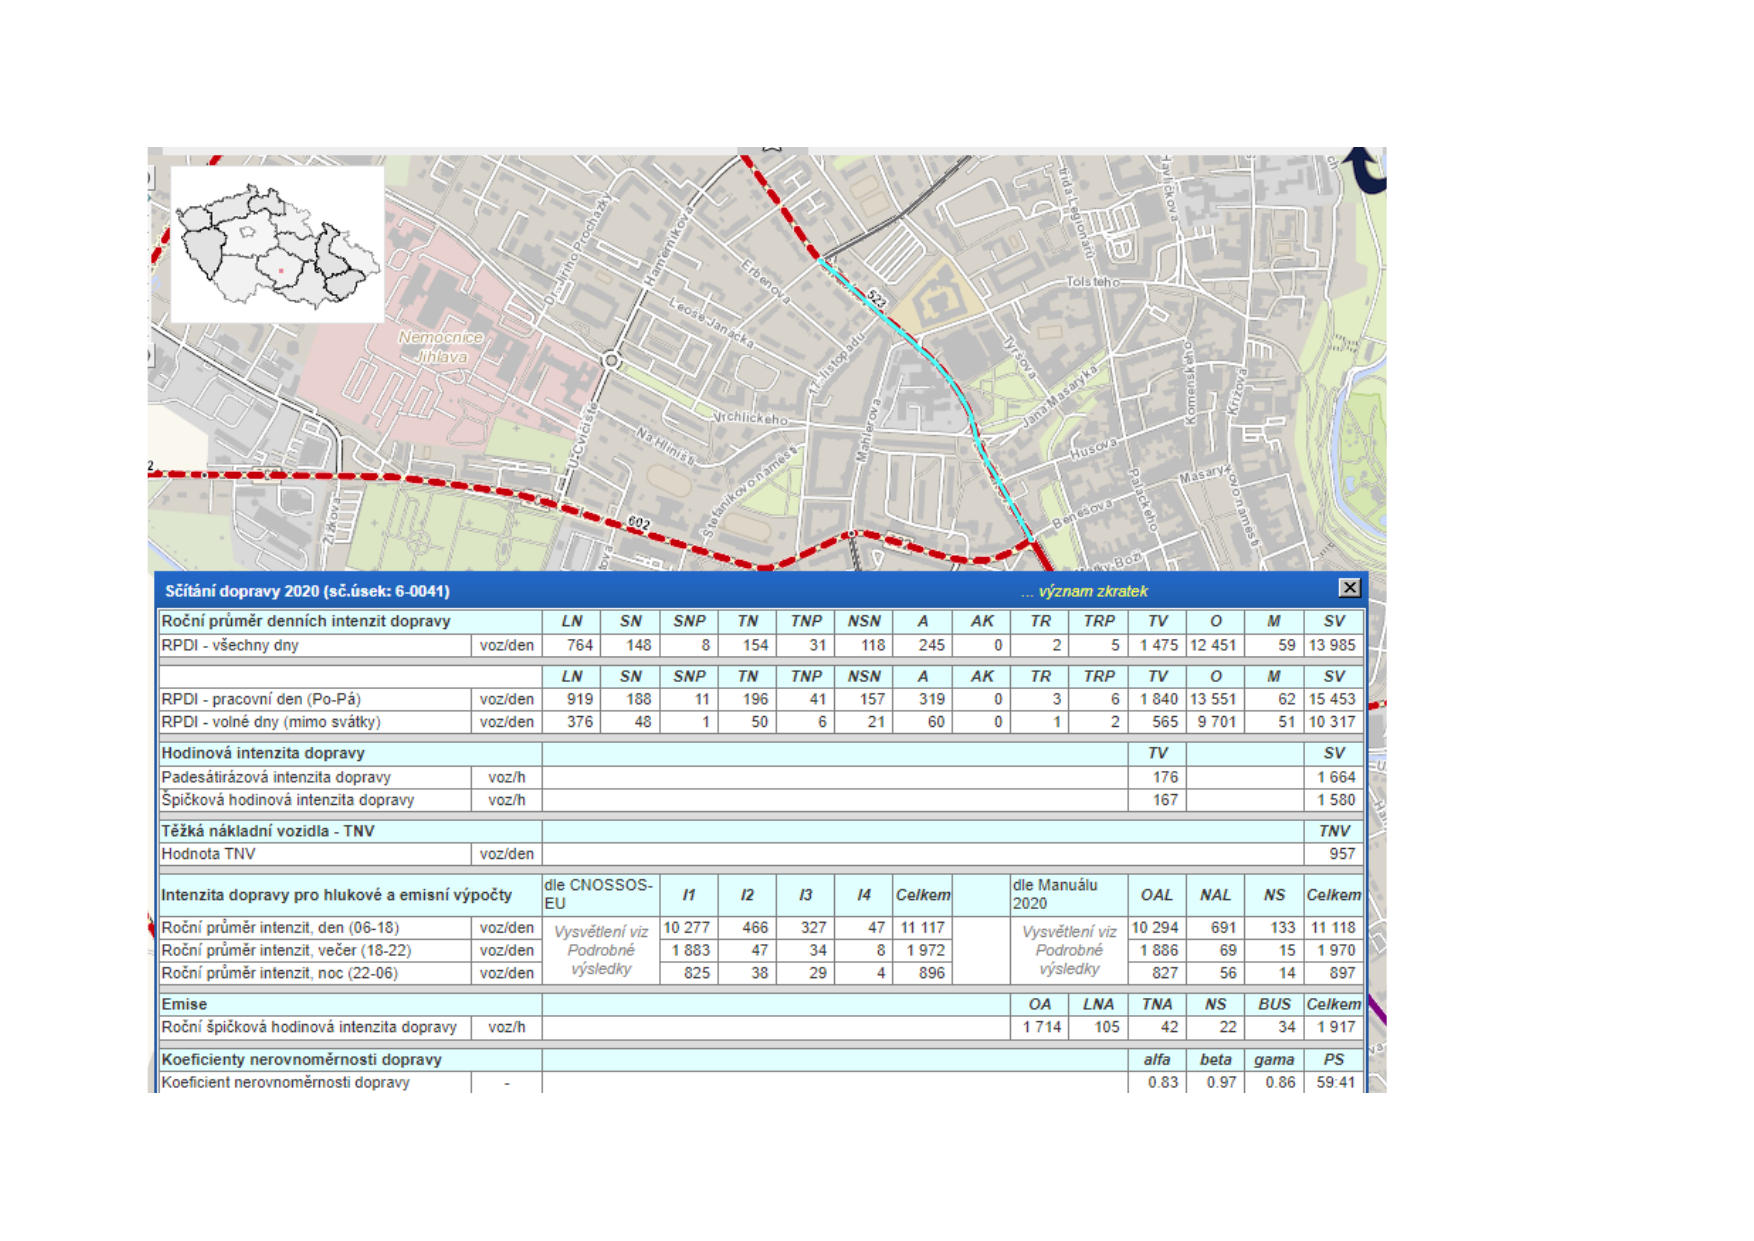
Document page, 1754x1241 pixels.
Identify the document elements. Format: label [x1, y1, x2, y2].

picture [147, 147, 1387, 1093]
